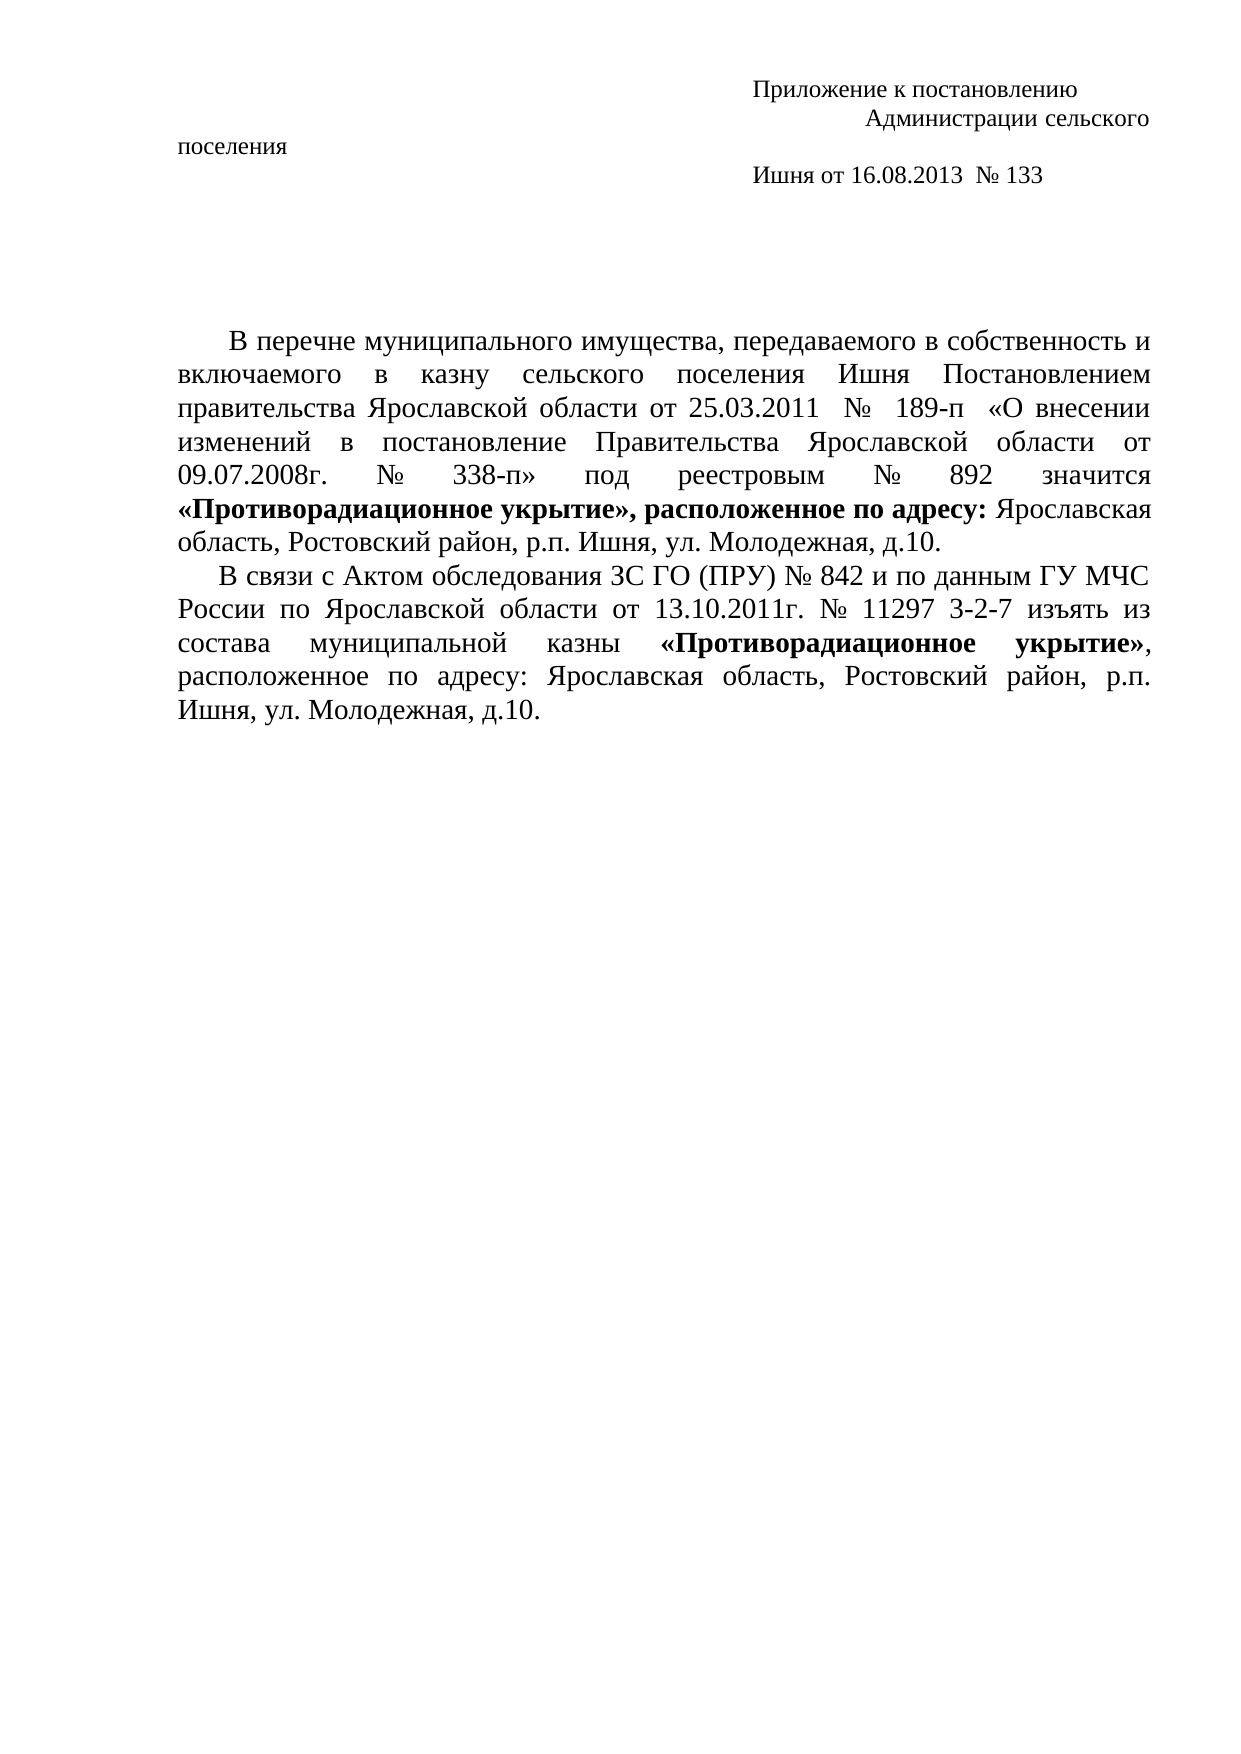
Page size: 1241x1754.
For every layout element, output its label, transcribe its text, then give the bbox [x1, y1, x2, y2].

text Приложение к постановлению [177, 74, 1152, 103]
text В перечне муниципального имущества, передаваемого в собственность и включаемого в казну сельского поселения Ишня Постановлением правительства Ярославской области от 25.03.2011 № 189-п «О внесении изменений в постановление Правительства Ярославской области от 09.07.2008г. № 338-п» под реестровым № 892 значится «Противорадиационное укрытие», расположенное по адресу: Ярославская область, Ростовский район, р.п. Ишня, ул. Молодежная, д.10. [177, 323, 1152, 558]
text Ишня от 16.08.2013 № 133 [177, 160, 1152, 189]
text Администрации сельского поселения [177, 103, 1152, 160]
text В связи с Актом обследования ЗС ГО (ПРУ) № 842 и по данным ГУ МЧС России по Ярославской области от 13.10.2011г. № 11297 3-2-7 изъять из состава муниципальной казны «Противорадиационное укрытие», расположенное по адресу: Ярославская область, Ростовский район, р.п. Ишня, ул. Молодежная, д.10. [177, 558, 1152, 726]
